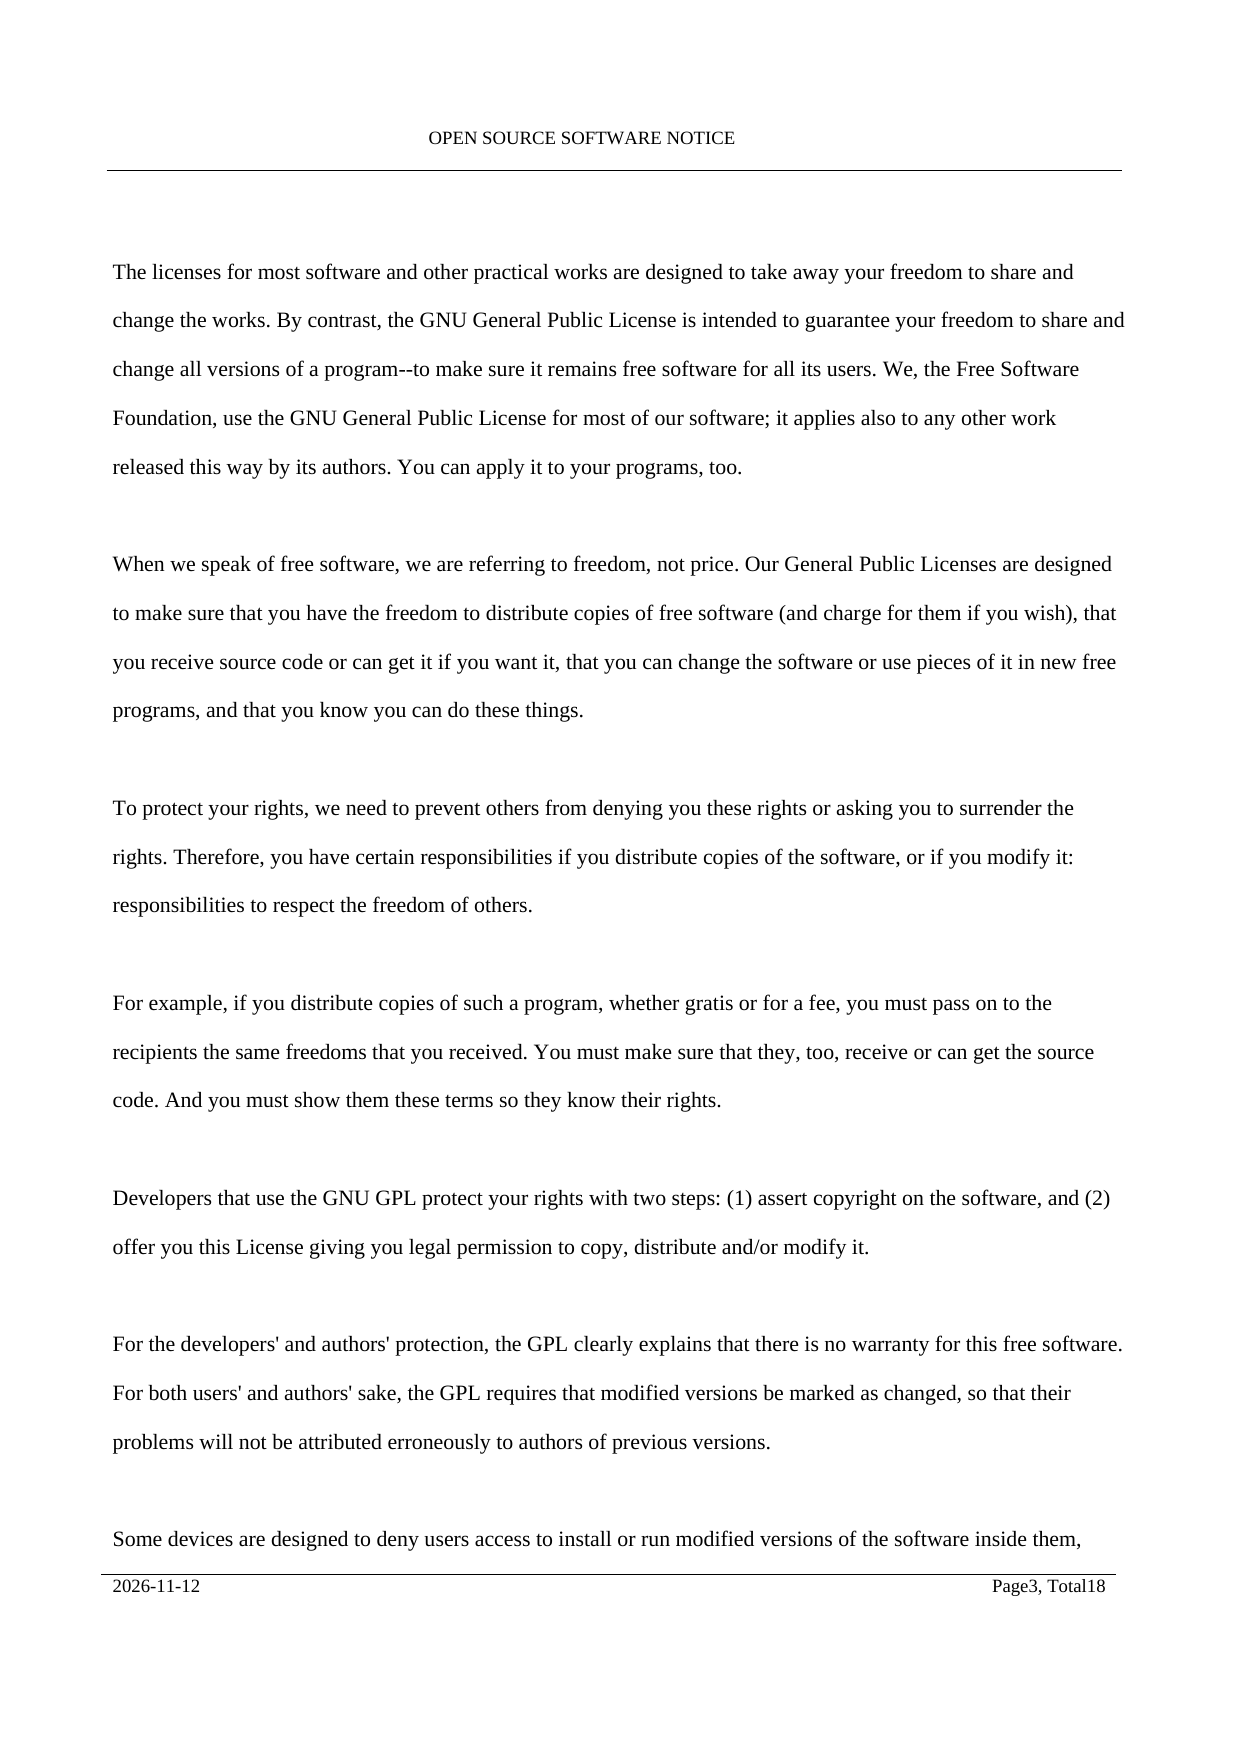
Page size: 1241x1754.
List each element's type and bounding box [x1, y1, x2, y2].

text [112, 206, 1128, 1555]
